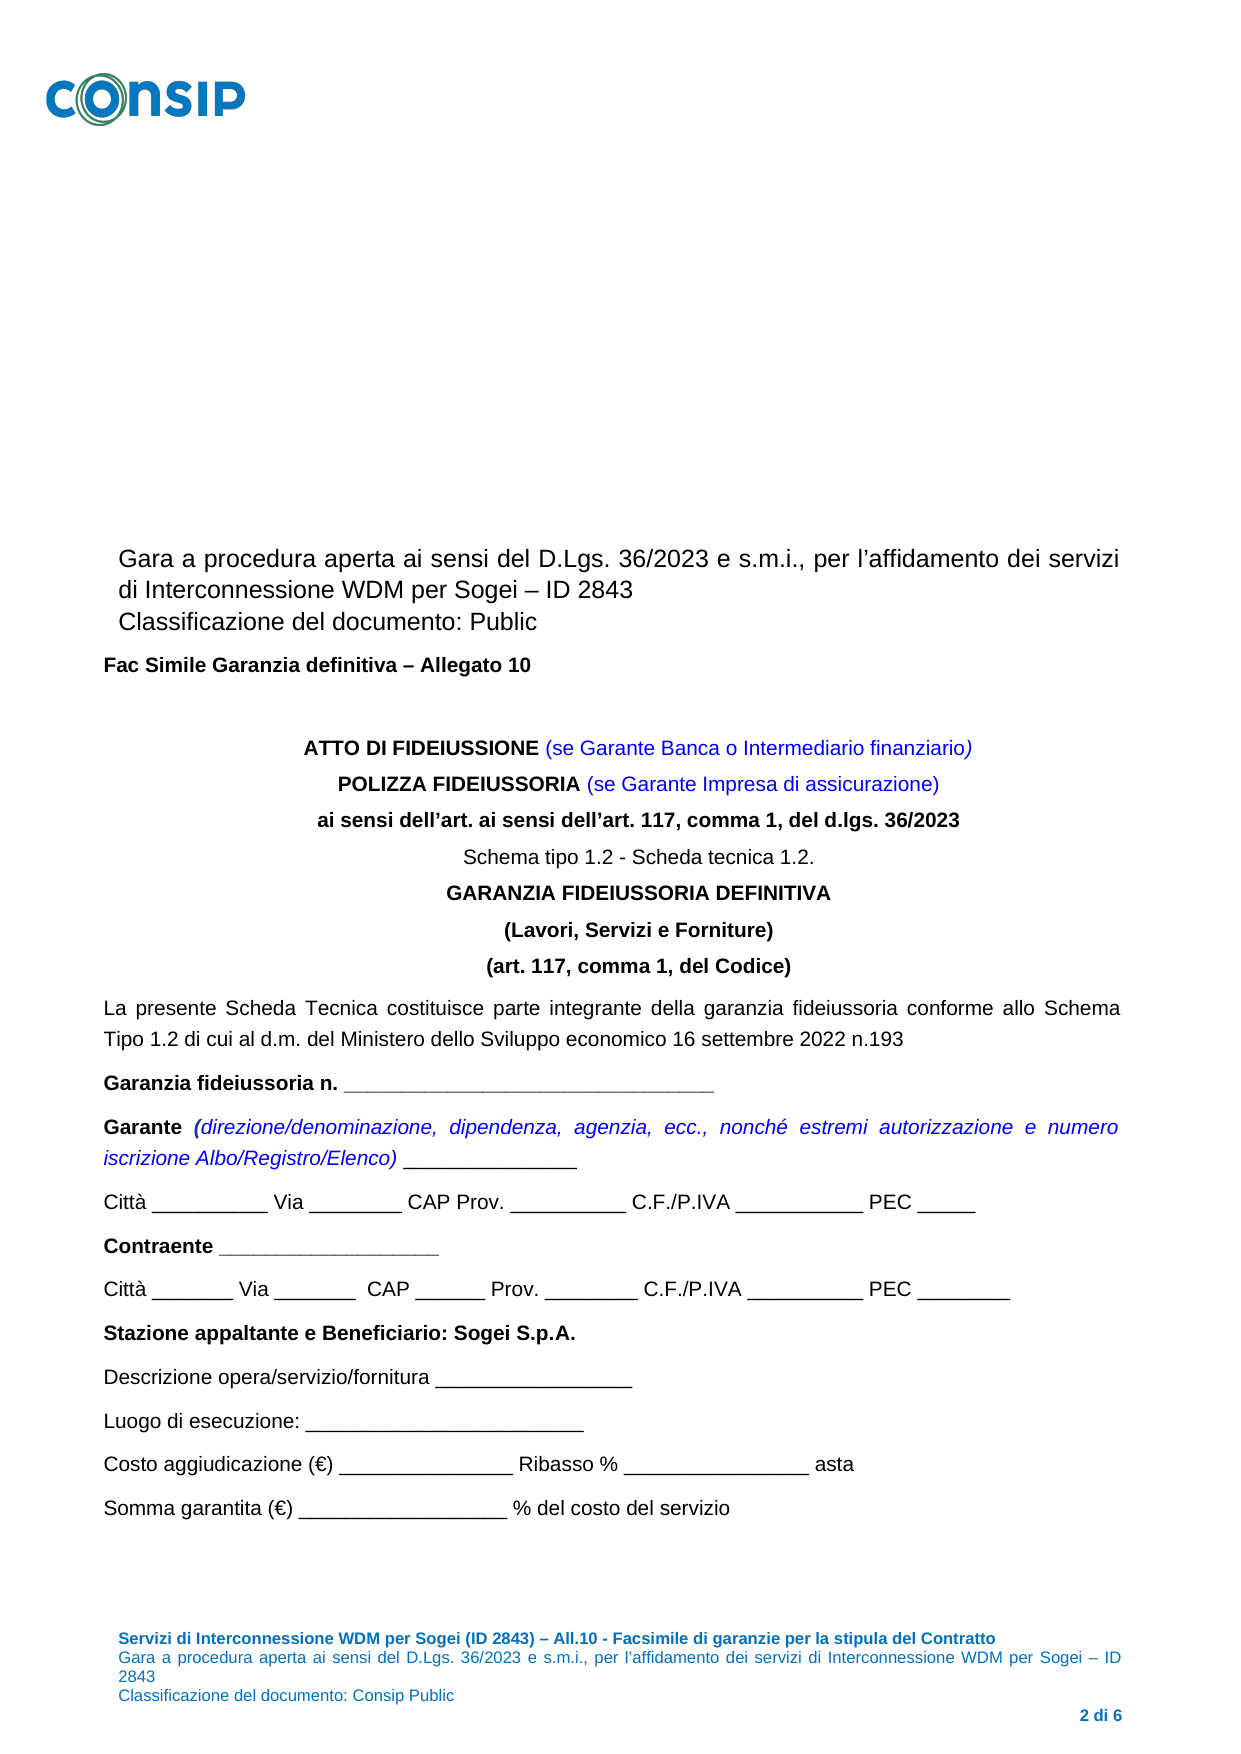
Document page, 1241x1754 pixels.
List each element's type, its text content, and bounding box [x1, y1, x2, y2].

text Fac Simile Garanzia definitiva – Allegato 10 [103, 648, 1122, 679]
text Garanzia fideiussoria n. ________________________________ [103, 1066, 1122, 1097]
text Schema tipo 1.2 - Scheda tecnica 1.2. [155, 845, 1122, 869]
text Contraente ___________________ [103, 1228, 1122, 1259]
text Luogo di esecuzione: ________________________ [103, 1403, 1122, 1434]
text Somma garantita (€) __________________ % del costo del servizio [103, 1491, 1122, 1522]
text GARANZIA FIDEIUSSORIA DEFINITIVA [155, 881, 1122, 905]
text Gara a procedura aperta ai sensi del D.Lgs. 36/2023 e s.m.i., per l’affidamento dei servizi di Interconnessione WDM per Sogei – ID 2843 [118, 542, 1122, 604]
text (Lavori, Servizi e Forniture) [155, 918, 1122, 942]
text Garante (direzione/denominazione, dipendenza, agenzia, ecc., nonché estremi autorizzazione e numero iscrizione Albo/Registro/Elenco) _______________ [103, 1109, 1122, 1172]
text Costo aggiudicazione (€) _______________ Ribasso % ________________ asta [103, 1447, 1122, 1478]
text ai sensi dell’art. ai sensi dell’art. 117, comma 1, del d.lgs. 36/2023 [155, 808, 1122, 832]
text Descrizione opera/servizio/fornitura _________________ [103, 1359, 1122, 1391]
text Città _______ Via _______ CAP ______ Prov. ________ C.F./P.IVA __________ PEC ________ [103, 1272, 1122, 1303]
text Stazione appaltante e Beneficiario: Sogei S.p.A. [103, 1316, 1122, 1347]
text Città __________ Via ________ CAP Prov. __________ C.F./P.IVA ___________ PEC _____ [103, 1184, 1122, 1216]
text ATTO DI FIDEIUSSIONE (se Garante Banca o Intermediario finanziario) [155, 735, 1122, 759]
text (art. 117, comma 1, del Codice) [155, 954, 1122, 978]
text Classificazione del documento: Public [118, 604, 1122, 635]
text POLIZZA FIDEIUSSORIA (se Garante Impresa di assicurazione) [155, 772, 1122, 796]
text La presente Scheda Tecnica costituisce parte integrante della garanzia fideiussoria conforme allo Schema Tipo 1.2 di cui al d.m. del Ministero dello Sviluppo economico 16 settembre 2022 n.193 [103, 991, 1122, 1053]
picture [46, 73, 245, 126]
